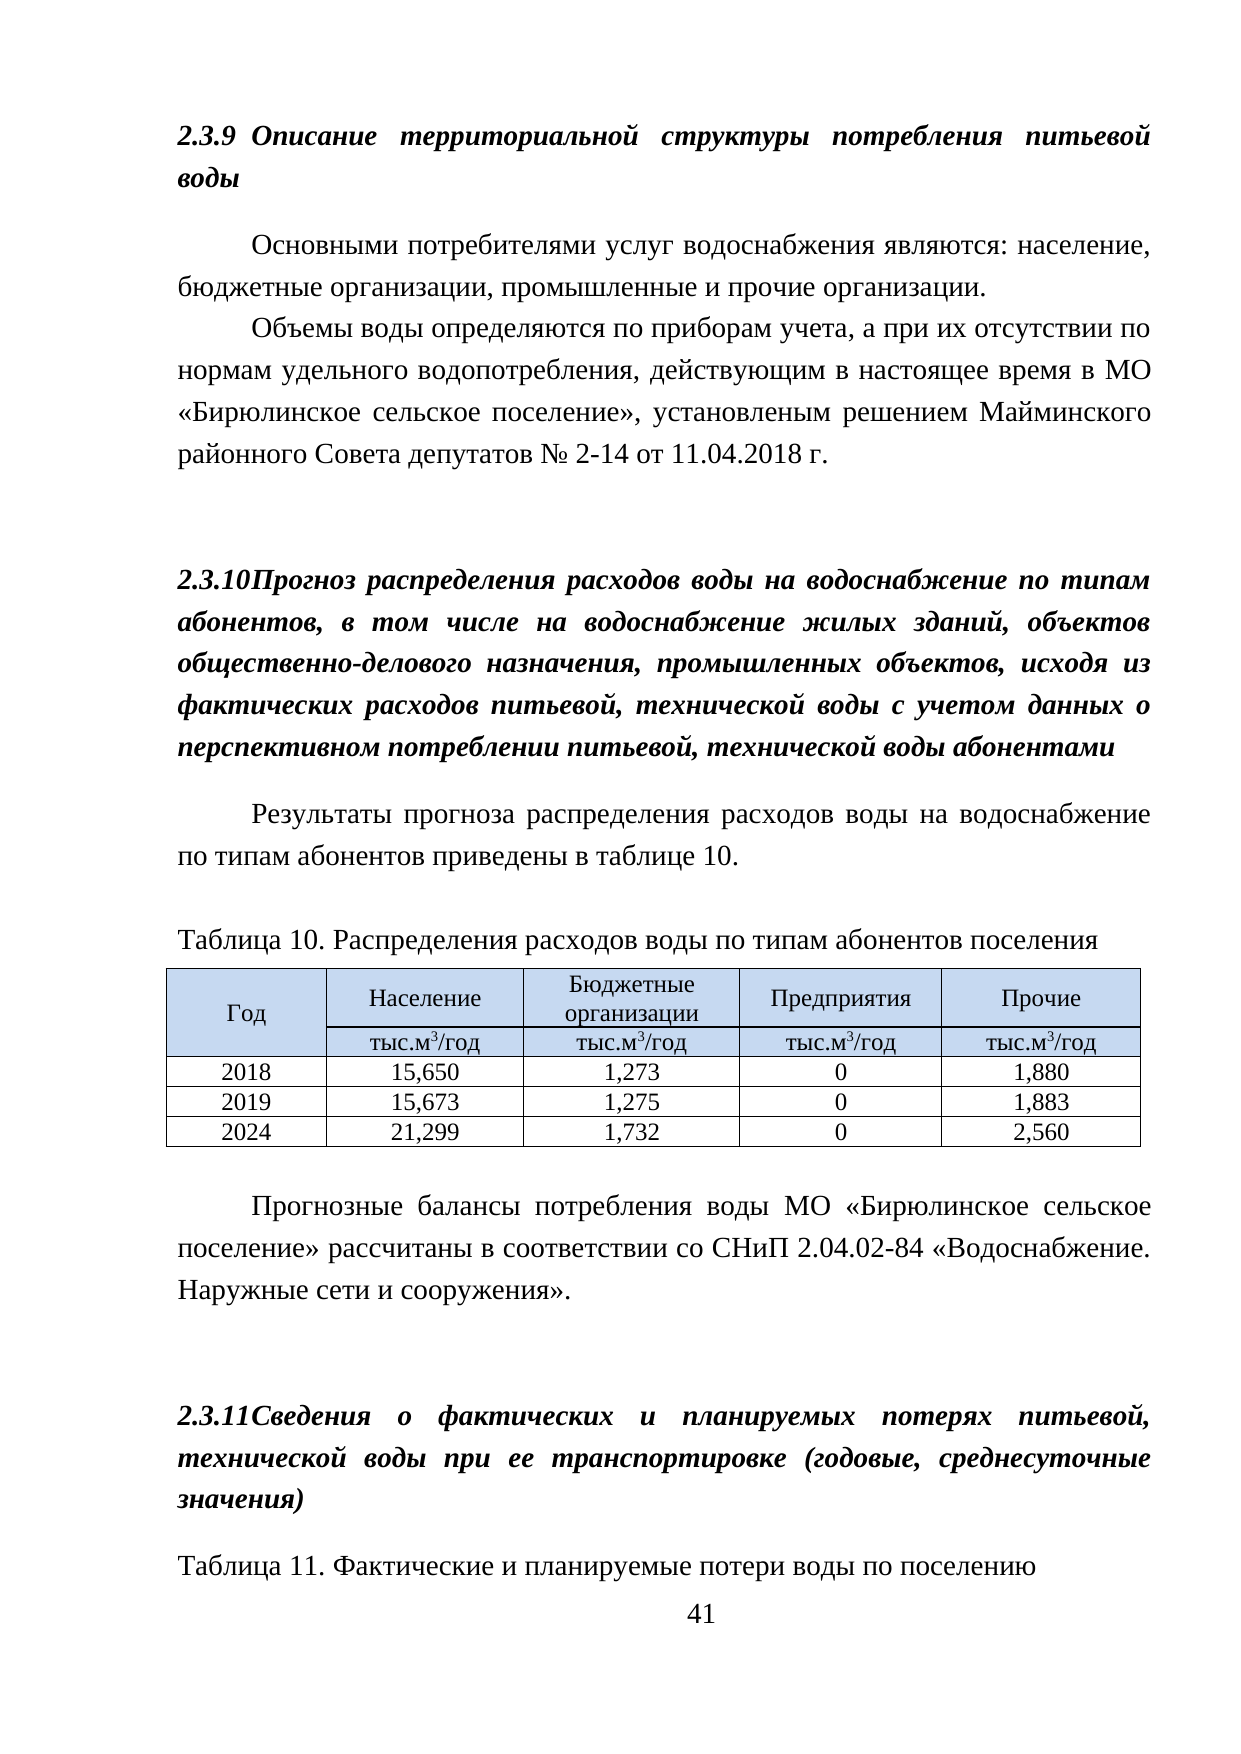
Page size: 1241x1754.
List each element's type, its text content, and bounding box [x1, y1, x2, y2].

table_header Прочие [942, 969, 1140, 1026]
table_cell 2018 [167, 1057, 326, 1086]
table_cell тыс.м3/год [327, 1028, 523, 1056]
list Таблица 10. Распределения расходов воды по типам абонентов поселения [177, 922, 1152, 955]
text Результаты прогноза распределения расходов воды на водоснабжение по типам абонентов приведены в таблице 10. [177, 796, 1152, 872]
text Основными потребителями услуг водоснабжения являются: население, бюджетные организации, промышленные и прочие организации. [177, 227, 1152, 302]
subtitle Сведения о фактических и планируемых потерях питьевой, технической воды при ее транспортировке (годовые, среднесуточные значения) [177, 1398, 1152, 1515]
table_header Год [167, 969, 326, 1056]
subtitle Прогноз распределения расходов воды на водоснабжение по типам абонентов, в том числе на водоснабжение жилых зданий, объектов общественно-делового назначения, промышленных объектов, исходя из фактических расходов питьевой, технической воды с учетом данных о перспективном потреблении питьевой, технической воды абонентами [177, 562, 1152, 763]
table_cell 2019 [167, 1087, 326, 1116]
list Таблица 11. Фактические и планируемые потери воды по поселению [177, 1548, 1152, 1582]
table_cell тыс.м3/год [524, 1028, 739, 1056]
table_header Предприятия [740, 969, 941, 1026]
table_header Население [327, 969, 523, 1026]
text Прогнозные балансы потребления воды МО «Бирюлинское сельское поселение» рассчитаны в соответствии со СНиП 2.04.02-84 «Водоснабжение. Наружные сети и сооружения». [177, 1188, 1152, 1306]
subtitle Описание территориальной структуры потребления питьевой воды [177, 118, 1152, 193]
text Объемы воды определяются по приборам учета, а при их отсутствии по нормам удельного водопотребления, действующим в настоящее время в МО «Бирюлинское сельское поселение», установленым решением Майминского районного Совета депутатов № 2-14 от 11.04.2018 г. [177, 311, 1152, 470]
table_cell 2024 [167, 1117, 326, 1146]
table_cell тыс.м3/год [740, 1028, 941, 1056]
table_header Бюджетные организации [524, 969, 739, 1026]
table_cell тыс.м3/год [942, 1028, 1140, 1056]
